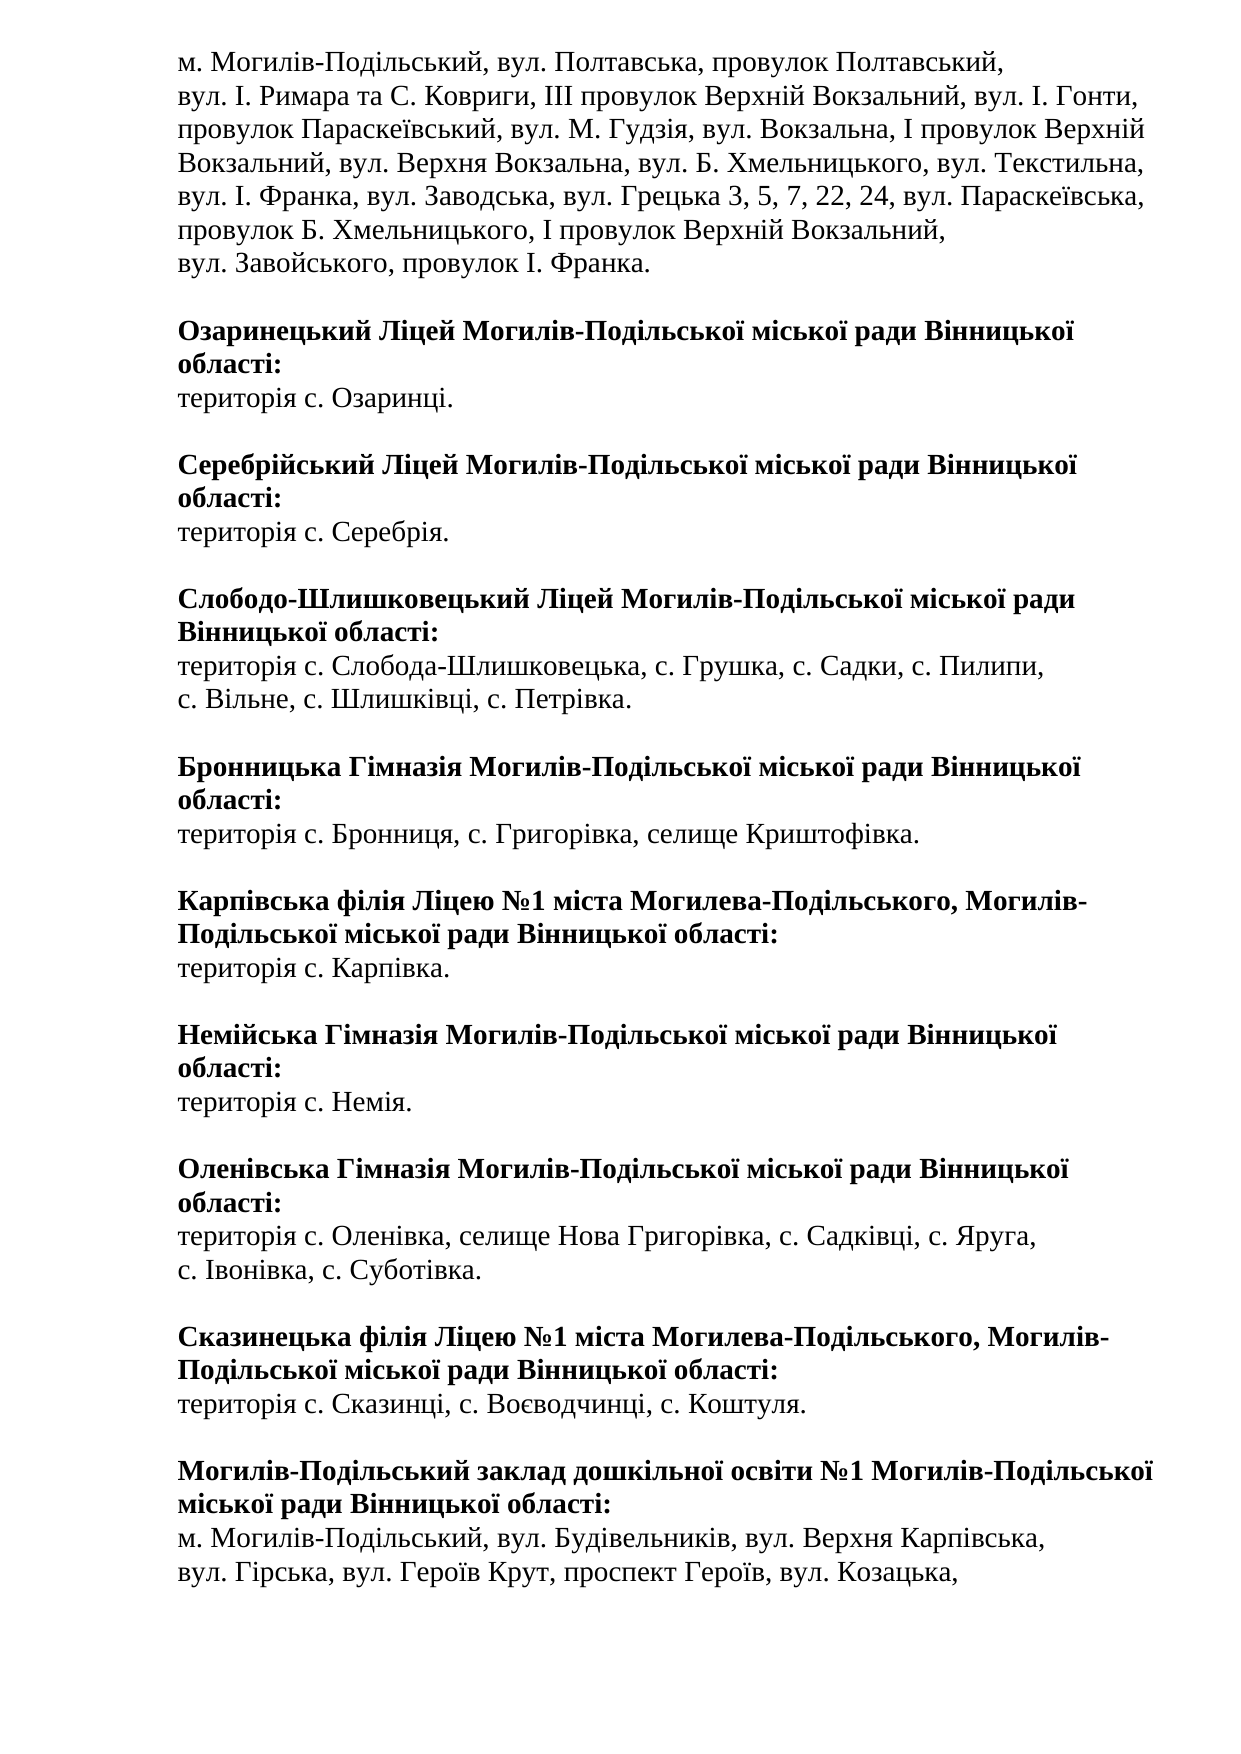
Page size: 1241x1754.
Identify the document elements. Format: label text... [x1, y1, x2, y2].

text Немійська Гімназія Могилів-Подільської міської ради Вінницької області: [177, 1017, 1167, 1084]
text м. Могилів-Подільський, вул. Полтавська, провулок Полтавський, [177, 44, 1167, 78]
text територія с. Сказинці, с. Воєводчинці, с. Коштуля. [177, 1386, 1167, 1419]
text Могилів-Подільський заклад дошкільної освіти №1 Могилів-Подільської міської ради Вінницької області: [177, 1453, 1167, 1520]
text м. Могилів-Подільський, вул. Будівельників, вул. Верхня Карпівська, [177, 1520, 1167, 1554]
text вул. Гірська, вул. Героїв Крут, проспект Героїв, вул. Козацька, [177, 1554, 1167, 1587]
text Озаринецький Ліцей Могилів-Подільської міської ради Вінницької області: [177, 313, 1167, 380]
text територія с. Карпівка. [177, 950, 1167, 983]
text територія с. Бронниця, с. Григорівка, селище Криштофівка. [177, 816, 1167, 849]
text провулок Б. Хмельницького, І провулок Верхній Вокзальний, [177, 212, 1167, 246]
text територія с. Оленівка, селище Нова Григорівка, с. Садківці, с. Яруга, [177, 1218, 1167, 1252]
text Серебрійський Ліцей Могилів-Подільської міської ради Вінницької області: [177, 447, 1167, 514]
text Слободо-Шлишковецький Ліцей Могилів-Подільської міської ради Вінницької області: [177, 581, 1167, 648]
text територія с. Озаринці. [177, 380, 1167, 413]
text територія с. Серебрія. [177, 514, 1167, 547]
text с. Вільне, с. Шлишківці, с. Петрівка. [177, 682, 1167, 715]
text Карпівська філія Ліцею №1 міста Могилева-Подільського, Могилів-Подільської міської ради Вінницької області: [177, 883, 1167, 950]
text Оленівська Гімназія Могилів-Подільської міської ради Вінницької області: [177, 1151, 1167, 1218]
text територія с. Немія. [177, 1084, 1167, 1118]
text вул. Завойського, провулок І. Франка. [177, 246, 1167, 279]
text Сказинецька філія Ліцею №1 міста Могилева-Подільського, Могилів-Подільської міської ради Вінницької області: [177, 1319, 1167, 1386]
text вул. І. Римара та С. Ковриги, ІІІ провулок Верхній Вокзальний, вул. І. Гонти, провулок Параскеївський, вул. М. Гудзія, вул. Вокзальна, І провулок Верхній Вокзальний, вул. Верхня Вокзальна, вул. Б. Хмельницького, вул. Текстильна, вул. І. Франка, вул. Заводська, вул. Грецька 3, 5, 7, 22, 24, вул. Параскеївська, [177, 78, 1167, 212]
text територія с. Слобода-Шлишковецька, с. Грушка, c. Садки, с. Пилипи, [177, 648, 1167, 682]
text с. Івонівка, с. Суботівка. [177, 1252, 1167, 1285]
text Бронницька Гімназія Могилів-Подільської міської ради Вінницької області: [177, 749, 1167, 816]
